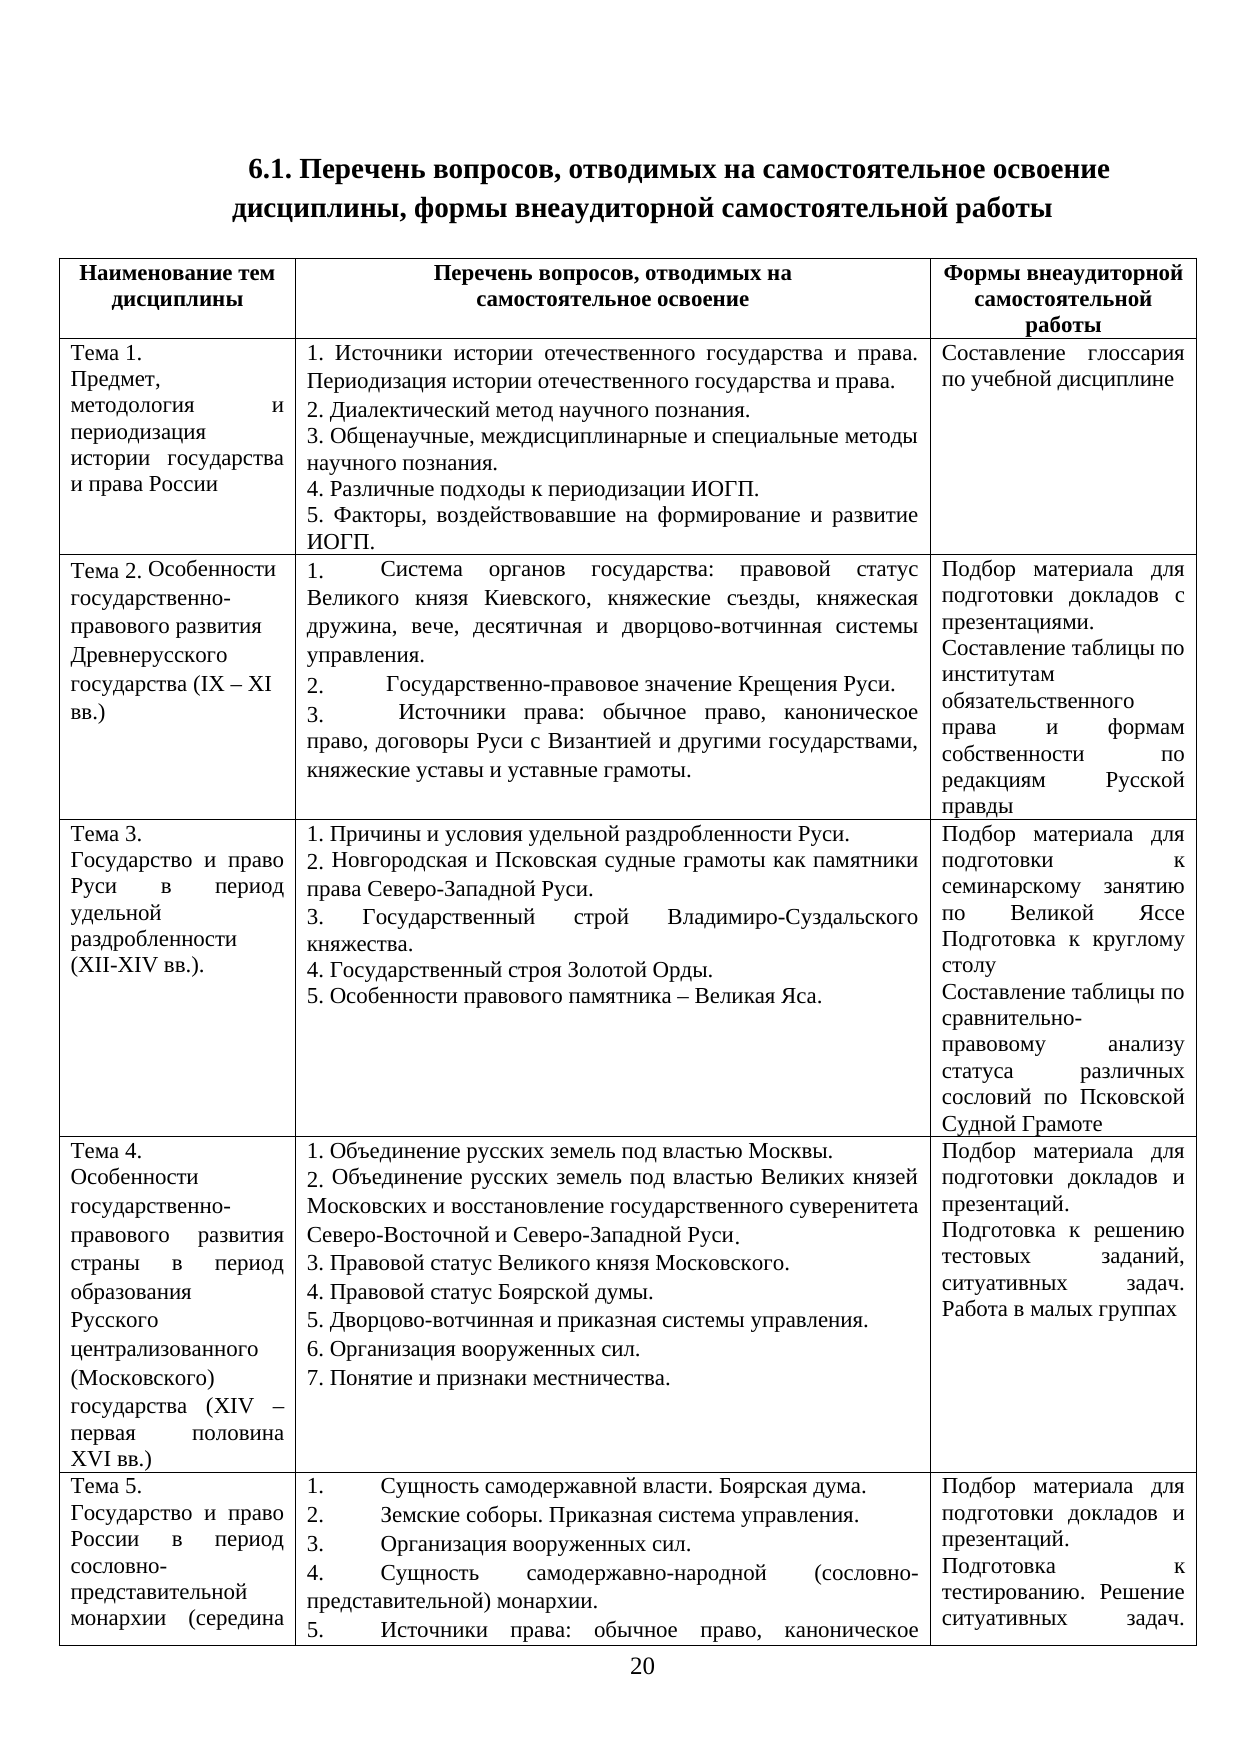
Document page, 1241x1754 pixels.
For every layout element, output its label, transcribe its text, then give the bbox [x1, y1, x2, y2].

table_header Наименование тем дисциплины [60, 259, 295, 338]
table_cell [296, 1473, 930, 1644]
table_cell Система органов государства: правовой статус Великого князя Киевского, княжеские съезды, княжеская дружина, вече, десятичная и дворцово-вотчинная системы управления. Государственно-правовое значение Крещения Руси. Источники права: обычное право, каноническое право, договоры Руси с Византией и другими государствами, княжеские уставы и уставные грамоты. [296, 555, 930, 819]
table_cell Подбор материала для подготовки докладов и презентаций. Подготовка к решению тестовых заданий, ситуативных задач. Работа в малых группах [931, 1137, 1196, 1472]
table_header Формы внеаудиторной самостоятельной работы [931, 259, 1196, 338]
table_cell 1. Причины и условия удельной раздробленности Руси. 2. Новгородская и Псковская судные грамоты как памятники права Северо-Западной Руси. 3. Государственный строй Владимиро-Суздальского княжества. 4. Государственный строя Золотой Орды. 5. Особенности правового памятника – Великая Яса. [296, 820, 930, 1136]
table_cell 1. Источники истории отечественного государства и права. Периодизация истории отечественного государства и права. 2. Диалектический метод научного познания. 3. Общенаучные, междисциплинарные и специальные методы научного познания. 4. Различные подходы к периодизации ИОГП. 5. Факторы, воздействовавшие на формирование и развитие ИОГП. [296, 339, 930, 554]
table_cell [931, 1473, 1196, 1644]
table_cell Составление глоссария по учебной дисциплине [931, 339, 1196, 554]
list 6.1. Перечень вопросов, отводимых на самостоятельное освоение дисциплины, формы внеаудиторной самостоятельной работы [118, 152, 1167, 224]
table_header Перечень вопросов, отводимых на самостоятельное освоение [296, 259, 930, 338]
table_cell Подбор материала для подготовки к семинарскому занятию по Великой Яссе Подготовка к круглому столу Составление таблицы по сравнительно-правовому анализу статуса различных сословий по Псковской Судной Грамоте [931, 820, 1196, 1136]
table_cell Подбор материала для подготовки докладов с презентациями. Составление таблицы по институтам обязательственного права и формам собственности по редакциям Русской правды [931, 555, 1196, 819]
table_cell Тема 1. Предмет, методология и периодизация истории государства и права России [60, 339, 295, 554]
table_cell Тема 3. Государство и право Руси в период удельной раздробленности (XII-XIV вв.). [60, 820, 295, 1136]
table_cell 1. Объединение русских земель под властью Москвы. 2. Объединение русских земель под властью Великих князей Московских и восстановление государственного суверенитета Северо-Восточной и Северо-Западной Руси. 3. Правовой статус Великого князя Московского. 4. Правовой статус Боярской думы. 5. Дворцово-вотчинная и приказная системы управления. 6. Организация вооруженных сил. 7. Понятие и признаки местничества. [296, 1137, 930, 1472]
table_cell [60, 1473, 295, 1644]
table_cell Тема 2. Особенности государственно-правового развития Древнерусского государства (IX – XI вв.) [60, 555, 295, 819]
table_cell Тема 4. Особенности государственно-правового развития страны в период образования Русского централизованного (Московского) государства (XIV – первая половина XVI вв.) [60, 1137, 295, 1472]
